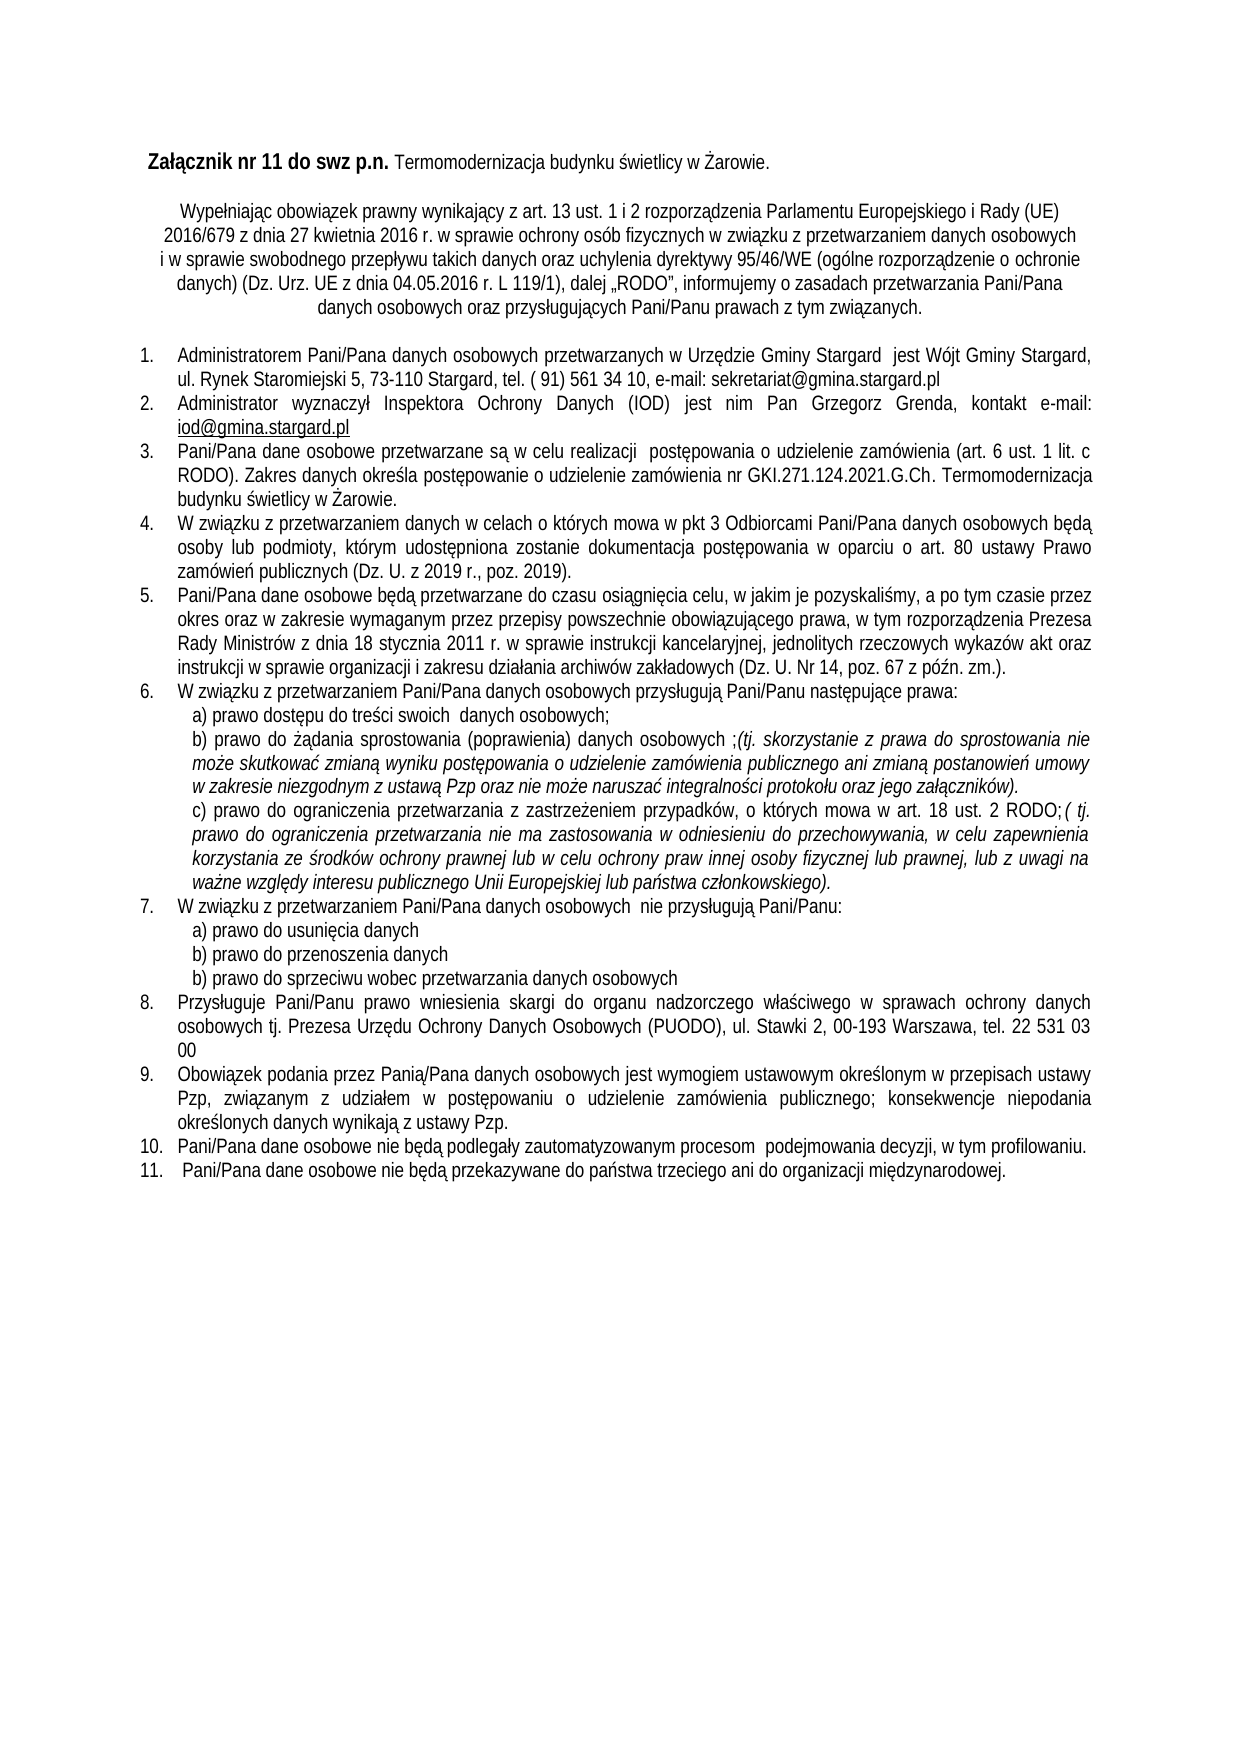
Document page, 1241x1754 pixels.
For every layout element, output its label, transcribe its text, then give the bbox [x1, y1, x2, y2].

text Załącznik nr 11 do swz p.n. Termomodernizacja budynku świetlicy w Żarowie. [148, 148, 1093, 174]
list Pani/Pana dane osobowe będą przetwarzane do czasu osiągnięcia celu, w jakim je pozyskaliśmy, a po tym czasie przez okres oraz w zakresie wymaganym przez przepisy powszechnie obowiązującego prawa, w tym rozporządzenia Prezesa Rady Ministrów z dnia 18 stycznia 2011 r. w sprawie instrukcji kancelaryjnej, jednolitych rzeczowych wykazów akt oraz instrukcji w sprawie organizacji i zakresu działania archiwów zakładowych (Dz. U. Nr 14, poz. 67 z późn. zm.). [140, 583, 1093, 678]
list Administrator wyznaczył Inspektora Ochrony Danych (IOD) jest nim Pan Grzegorz Grenda, kontakt e-mail: iod@gmina.stargard.pl [140, 391, 1093, 439]
list W związku z przetwarzaniem Pani/Pana danych osobowych przysługują Pani/Panu następujące prawa: [140, 678, 1093, 702]
list W związku z przetwarzaniem danych w celach o których mowa w pkt 3 Odbiorcami Pani/Pana danych osobowych będą osoby lub podmioty, którym udostępniona zostanie dokumentacja postępowania w oparciu o art. 80 ustawy Prawo zamówień publicznych (Dz. U. z 2019 r., poz. 2019). [140, 511, 1093, 583]
text a) prawo do usunięcia danych [192, 918, 1093, 942]
list Obowiązek podania przez Panią/Pana danych osobowych jest wymogiem ustawowym określonym w przepisach ustawy Pzp, związanym z udziałem w postępowaniu o udzielenie zamówienia publicznego; konsekwencje niepodania określonych danych wynikają z ustawy Pzp. [140, 1062, 1093, 1134]
list Pani/Pana dane osobowe nie będą przekazywane do państwa trzeciego ani do organizacji międzynarodowej. [140, 1158, 1093, 1182]
text b) prawo do żądania sprostowania (poprawienia) danych osobowych ;(tj. skorzystanie z prawa do sprostowania nie może skutkować zmianą wyniku postępowania o udzielenie zamówienia publicznego ani zmianą postanowień umowy w zakresie niezgodnym z ustawą Pzp oraz nie może naruszać integralności protokołu oraz jego załączników). [192, 726, 1093, 798]
list Pani/Pana dane osobowe nie będą podlegały zautomatyzowanym procesom podejmowania decyzji, w tym profilowaniu. [140, 1134, 1093, 1158]
list W związku z przetwarzaniem Pani/Pana danych osobowych nie przysługują Pani/Panu: [140, 894, 1093, 918]
list Pani/Pana dane osobowe przetwarzane są w celu realizacji postępowania o udzielenie zamówienia (art. 6 ust. 1 lit. c RODO). Zakres danych określa postępowanie o udzielenie zamówienia nr GKI.271.124.2021.G.Ch. Termomodernizacja budynku świetlicy w Żarowie. [140, 439, 1093, 511]
list Administratorem Pani/Pana danych osobowych przetwarzanych w Urzędzie Gminy Stargard jest Wójt Gminy Stargard, ul. Rynek Staromiejski 5, 73-110 Stargard, tel. ( 91) 561 34 10, e-mail: sekretariat@gmina.stargard.pl [140, 343, 1093, 391]
text Wypełniając obowiązek prawny wynikający z art. 13 ust. 1 i 2 rozporządzenia Parlamentu Europejskiego i Rady (UE) 2016/679 z dnia 27 kwietnia 2016 r. w sprawie ochrony osób fizycznych w związku z przetwarzaniem danych osobowych i w sprawie swobodnego przepływu takich danych oraz uchylenia dyrektywy 95/46/WE (ogólne rozporządzenie o ochronie danych) (Dz. Urz. UE z dnia 04.05.2016 r. L 119/1), dalej „RODO”, informujemy o zasadach przetwarzania Pani/Pana danych osobowych oraz przysługujących Pani/Panu prawach z tym związanych. [148, 199, 1093, 319]
text b) prawo do sprzeciwu wobec przetwarzania danych osobowych [192, 966, 1093, 990]
list Przysługuje Pani/Panu prawo wniesienia skargi do organu nadzorczego właściwego w sprawach ochrony danych osobowych tj. Prezesa Urzędu Ochrony Danych Osobowych (PUODO), ul. Stawki 2, 00-193 Warszawa, tel. 22 531 03 00 [140, 990, 1093, 1062]
text c) prawo do ograniczenia przetwarzania z zastrzeżeniem przypadków, o których mowa w art. 18 ust. 2 RODO;( tj. prawo do ograniczenia przetwarzania nie ma zastosowania w odniesieniu do przechowywania, w celu zapewnienia korzystania ze środków ochrony prawnej lub w celu ochrony praw innej osoby fizycznej lub prawnej, lub z uwagi na ważne względy interesu publicznego Unii Europejskiej lub państwa członkowskiego). [192, 798, 1093, 894]
text a) prawo dostępu do treści swoich danych osobowych; [192, 702, 1093, 726]
text b) prawo do przenoszenia danych [192, 942, 1093, 966]
